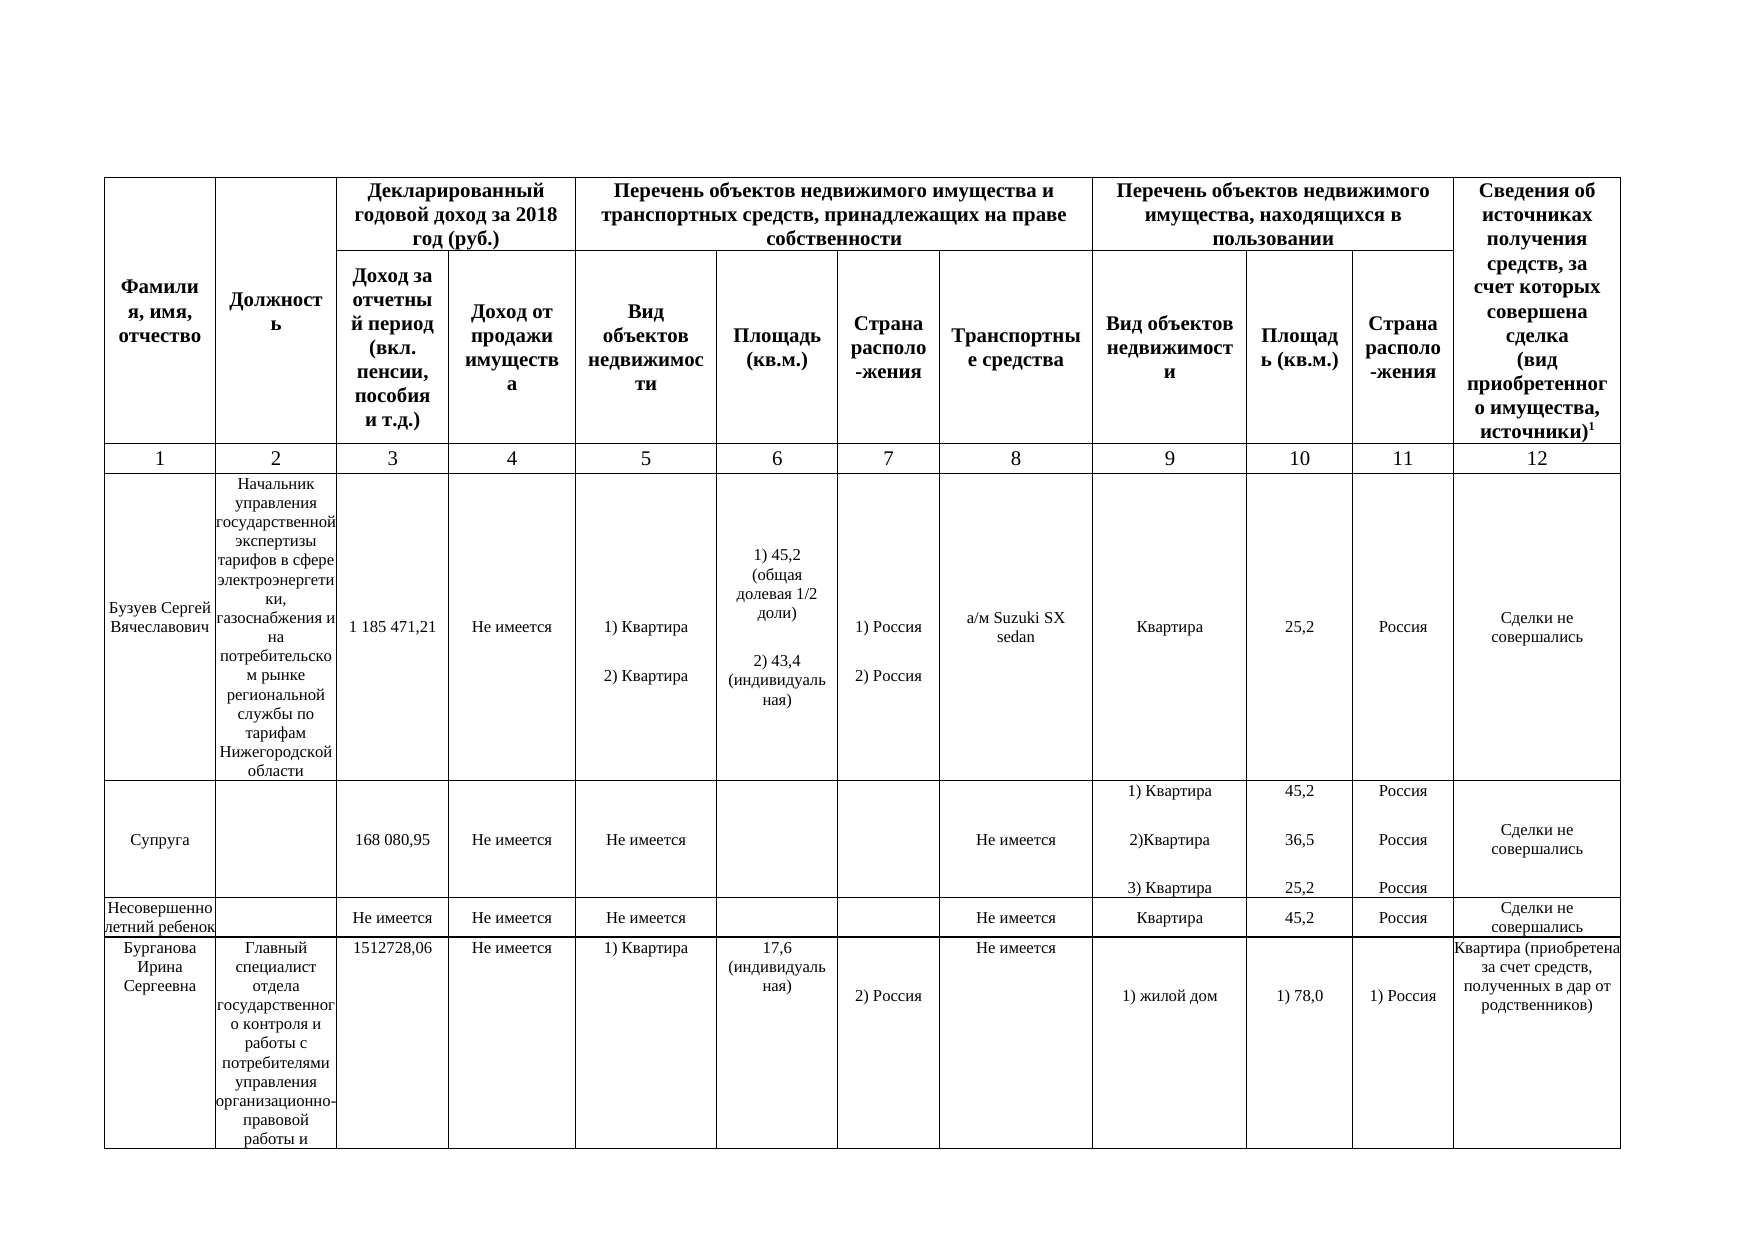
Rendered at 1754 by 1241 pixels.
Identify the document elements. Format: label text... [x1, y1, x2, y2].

table_cell Не имеется [449, 474, 575, 780]
table_cell Сделки не совершались [1454, 781, 1620, 897]
table_cell 12 [1454, 444, 1620, 472]
table_cell Доход за отчетный период (вкл. пенсии, пособия и т.д.) [337, 251, 448, 443]
table_header Перечень объектов недвижимого имущества и транспортных средств, принадлежащих на праве собственности [576, 178, 1092, 250]
table_cell Не имеется [337, 898, 448, 936]
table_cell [1454, 938, 1620, 1148]
table_cell Сделки не совершались [1454, 474, 1620, 780]
table_cell Страна располо-жения [838, 251, 939, 443]
table_cell 1 [105, 444, 215, 472]
table_header Перечень объектов недвижимого имущества, находящихся в пользовании [1093, 178, 1453, 250]
table_cell Не имеется [576, 898, 716, 936]
table_cell Площадь (кв.м.) [717, 251, 837, 443]
table_cell Россия Россия Россия [1353, 781, 1453, 897]
table_cell 3 [337, 444, 448, 472]
table_cell а/м Suzuki SX sedan [940, 474, 1092, 780]
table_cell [216, 938, 336, 1148]
table_cell 5 [576, 444, 716, 472]
table_cell 1) жилой дом [1093, 938, 1246, 1148]
table_cell 8 [940, 444, 1092, 472]
table_cell 25,2 [1247, 474, 1352, 780]
table_cell Не имеется [576, 781, 716, 897]
table_cell 168 080,95 [337, 781, 448, 897]
table_cell Не имеется [449, 898, 575, 936]
table_cell [717, 781, 837, 897]
table_cell Вид объектов недвижимости [1093, 251, 1246, 443]
table_cell 1512728,06 [337, 938, 448, 1148]
table_cell 1 185 471,21 [337, 474, 448, 780]
table_header Должность [216, 178, 336, 443]
table_cell 9 [1093, 444, 1246, 472]
table_cell Супруга [105, 781, 215, 897]
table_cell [105, 938, 215, 1148]
table_header Сведения об источниках получения средств, за счет которых совершена сделка (вид приобретенного имущества, источники)1 [1454, 178, 1620, 443]
table_cell Бузуев Сергей Вячеславович [105, 474, 215, 780]
table_cell 2 [216, 444, 336, 472]
table_cell Начальник управления государственной экспертизы тарифов в сфере электроэнергетики, газоснабжения и на потребительском рынке региональной службы по тарифам Нижегородской области [216, 474, 336, 780]
table_cell 2) Россия [838, 938, 939, 1148]
table_cell 1) 45,2 (общая долевая 1/2 доли) 2) 43,4 (индивидуальная) [717, 474, 837, 780]
table_cell 1) Россия [1353, 938, 1453, 1148]
table_cell Россия [1353, 474, 1453, 780]
table_cell 11 [1353, 444, 1453, 472]
table_cell Не имеется [940, 898, 1092, 936]
table_cell 45,2 [1247, 898, 1352, 936]
table_cell Квартира [1093, 898, 1246, 936]
table_cell 45,2 36,5 25,2 [1247, 781, 1352, 897]
table_cell [216, 898, 336, 936]
table_cell [838, 781, 939, 897]
table_cell Не имеется [940, 938, 1092, 1148]
table_cell [717, 898, 837, 936]
table_cell Квартира [1093, 474, 1246, 780]
table_cell Не имеется [449, 781, 575, 897]
table_cell 1) 78,0 [1247, 938, 1352, 1148]
table_cell Площадь (кв.м.) [1247, 251, 1352, 443]
table_cell Россия [1353, 898, 1453, 936]
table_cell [717, 938, 837, 1148]
table_cell 1) Квартира 2) Квартира [576, 474, 716, 780]
table_cell 7 [838, 444, 939, 472]
table_cell 4 [449, 444, 575, 472]
table_cell [838, 898, 939, 936]
table_cell [216, 781, 336, 897]
table_header Фамилия, имя, отчество [105, 178, 215, 443]
table_cell Транспортные средства [940, 251, 1092, 443]
table_cell 10 [1247, 444, 1352, 472]
table_cell 1) Россия 2) Россия [838, 474, 939, 780]
table_cell Вид объектов недвижимости [576, 251, 716, 443]
table_cell Доход от продажи имущества [449, 251, 575, 443]
table_cell Не имеется [449, 938, 575, 1148]
table_cell 6 [717, 444, 837, 472]
table_cell Сделки не совершались [1454, 898, 1620, 936]
table_cell Несовершеннолетний ребенок [105, 898, 215, 936]
table_cell 1) Квартира [576, 938, 716, 1148]
table_header Декларированный годовой доход за 2018 год (руб.) [337, 178, 575, 250]
table_cell Страна располо-жения [1353, 251, 1453, 443]
table_cell Не имеется [940, 781, 1092, 897]
table_cell 1) Квартира 2)Квартира 3) Квартира [1093, 781, 1246, 897]
